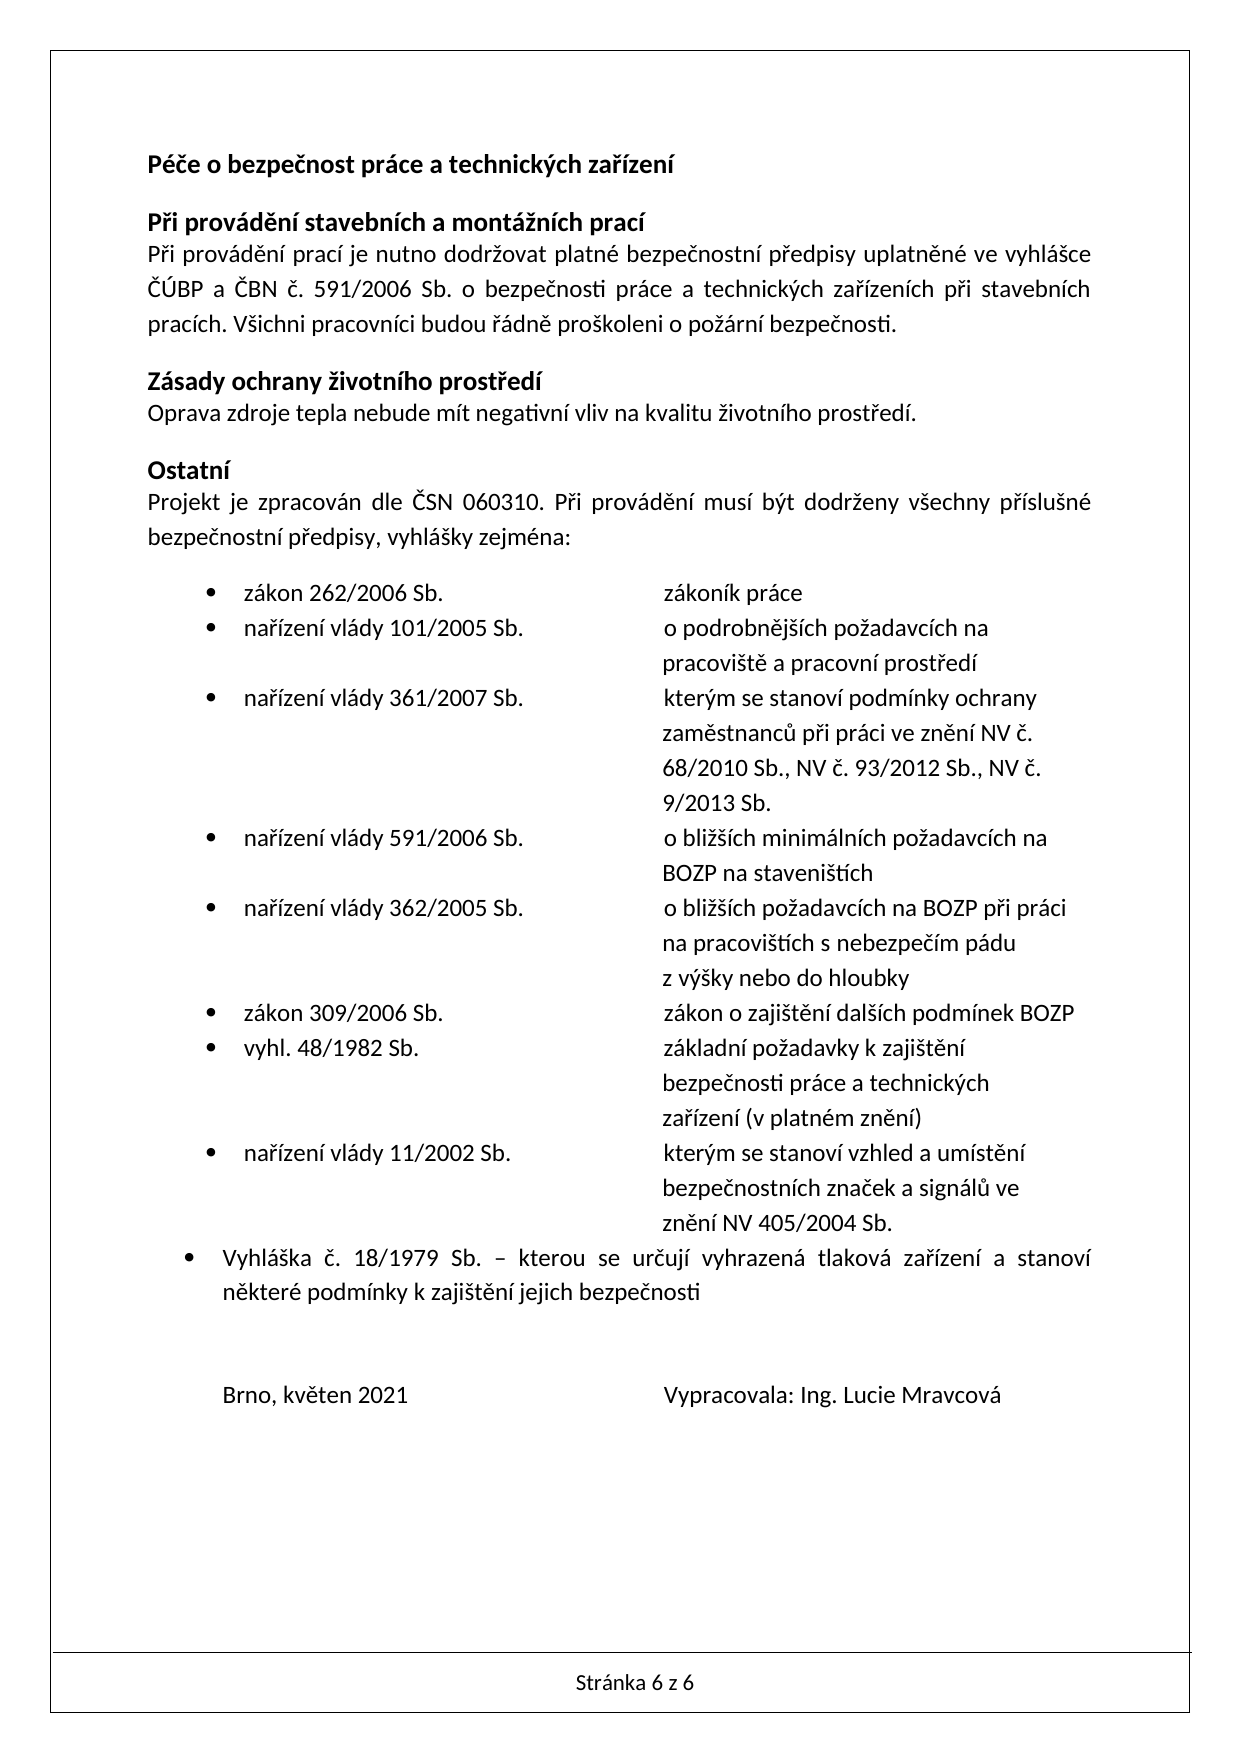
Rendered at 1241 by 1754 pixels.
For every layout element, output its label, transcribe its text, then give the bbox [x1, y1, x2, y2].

text Projekt je zpracován dle ČSN 060310. Při provádění musí být dodrženy všechny příslušné bezpečnostní předpisy, vyhlášky zejména: [147, 486, 1093, 552]
list 9/2013 Sb. [244, 787, 1093, 818]
list nařízení vlády 591/2006 Sb. o bližších minimálních požadavcích na [207, 822, 1093, 853]
list bezpečnosti práce a technických [244, 1067, 1093, 1098]
list zařízení (v platném znění) [244, 1102, 1093, 1133]
list zákon 309/2006 Sb. zákon o zajištění dalších podmínek BOZP [207, 997, 1093, 1028]
list zákon 262/2006 Sb. zákoník práce [207, 577, 1093, 608]
list znění NV 405/2004 Sb. [244, 1207, 1093, 1238]
subtitle Při provádění stavebních a montážních prací [147, 206, 1093, 239]
text Oprava zdroje tepla nebude mít negativní vliv na kvalitu životního prostředí. [147, 397, 1093, 428]
list 68/2010 Sb., NV č. 93/2012 Sb., NV č. [244, 752, 1093, 783]
list pracoviště a pracovní prostředí [244, 647, 1093, 678]
list nařízení vlády 101/2005 Sb. o podrobnějších požadavcích na [207, 612, 1093, 643]
subtitle Péče o bezpečnost práce a technických zařízení [147, 148, 1093, 181]
list Vyhláška č. 18/1979 Sb. – kterou se určují vyhrazená tlaková zařízení a stanoví některé podmínky k zajištění jejich bezpečnosti [185, 1242, 1093, 1306]
list na pracovištích s nebezpečím pádu [244, 927, 1093, 958]
subtitle Ostatní [147, 453, 1093, 486]
list zaměstnanců při práci ve znění NV č. [244, 717, 1093, 748]
list vyhl. 48/1982 Sb. základní požadavky k zajištění [207, 1032, 1093, 1063]
text Při provádění prací je nutno dodržovat platné bezpečnostní předpisy uplatněné ve vyhlášce ČÚBP a ČBN č. 591/2006 Sb. o bezpečnosti práce a technických zařízeních při stavebních pracích. Všichni pracovníci budou řádně proškoleni o požární bezpečnosti. [147, 239, 1093, 339]
list nařízení vlády 362/2005 Sb. o bližších požadavcích na BOZP při práci [207, 892, 1093, 923]
list z výšky nebo do hloubky [244, 962, 1093, 993]
subtitle Zásady ochrany životního prostředí [147, 364, 1093, 397]
list bezpečnostních značek a signálů ve [244, 1172, 1093, 1203]
list BOZP na staveništích [244, 857, 1093, 888]
list Brno, květen 2021 Vypracovala: Ing. Lucie Mravcová [222, 1379, 1093, 1410]
list nařízení vlády 11/2002 Sb. kterým se stanoví vzhled a umístění [207, 1137, 1093, 1168]
list nařízení vlády 361/2007 Sb. kterým se stanoví podmínky ochrany [207, 682, 1093, 713]
